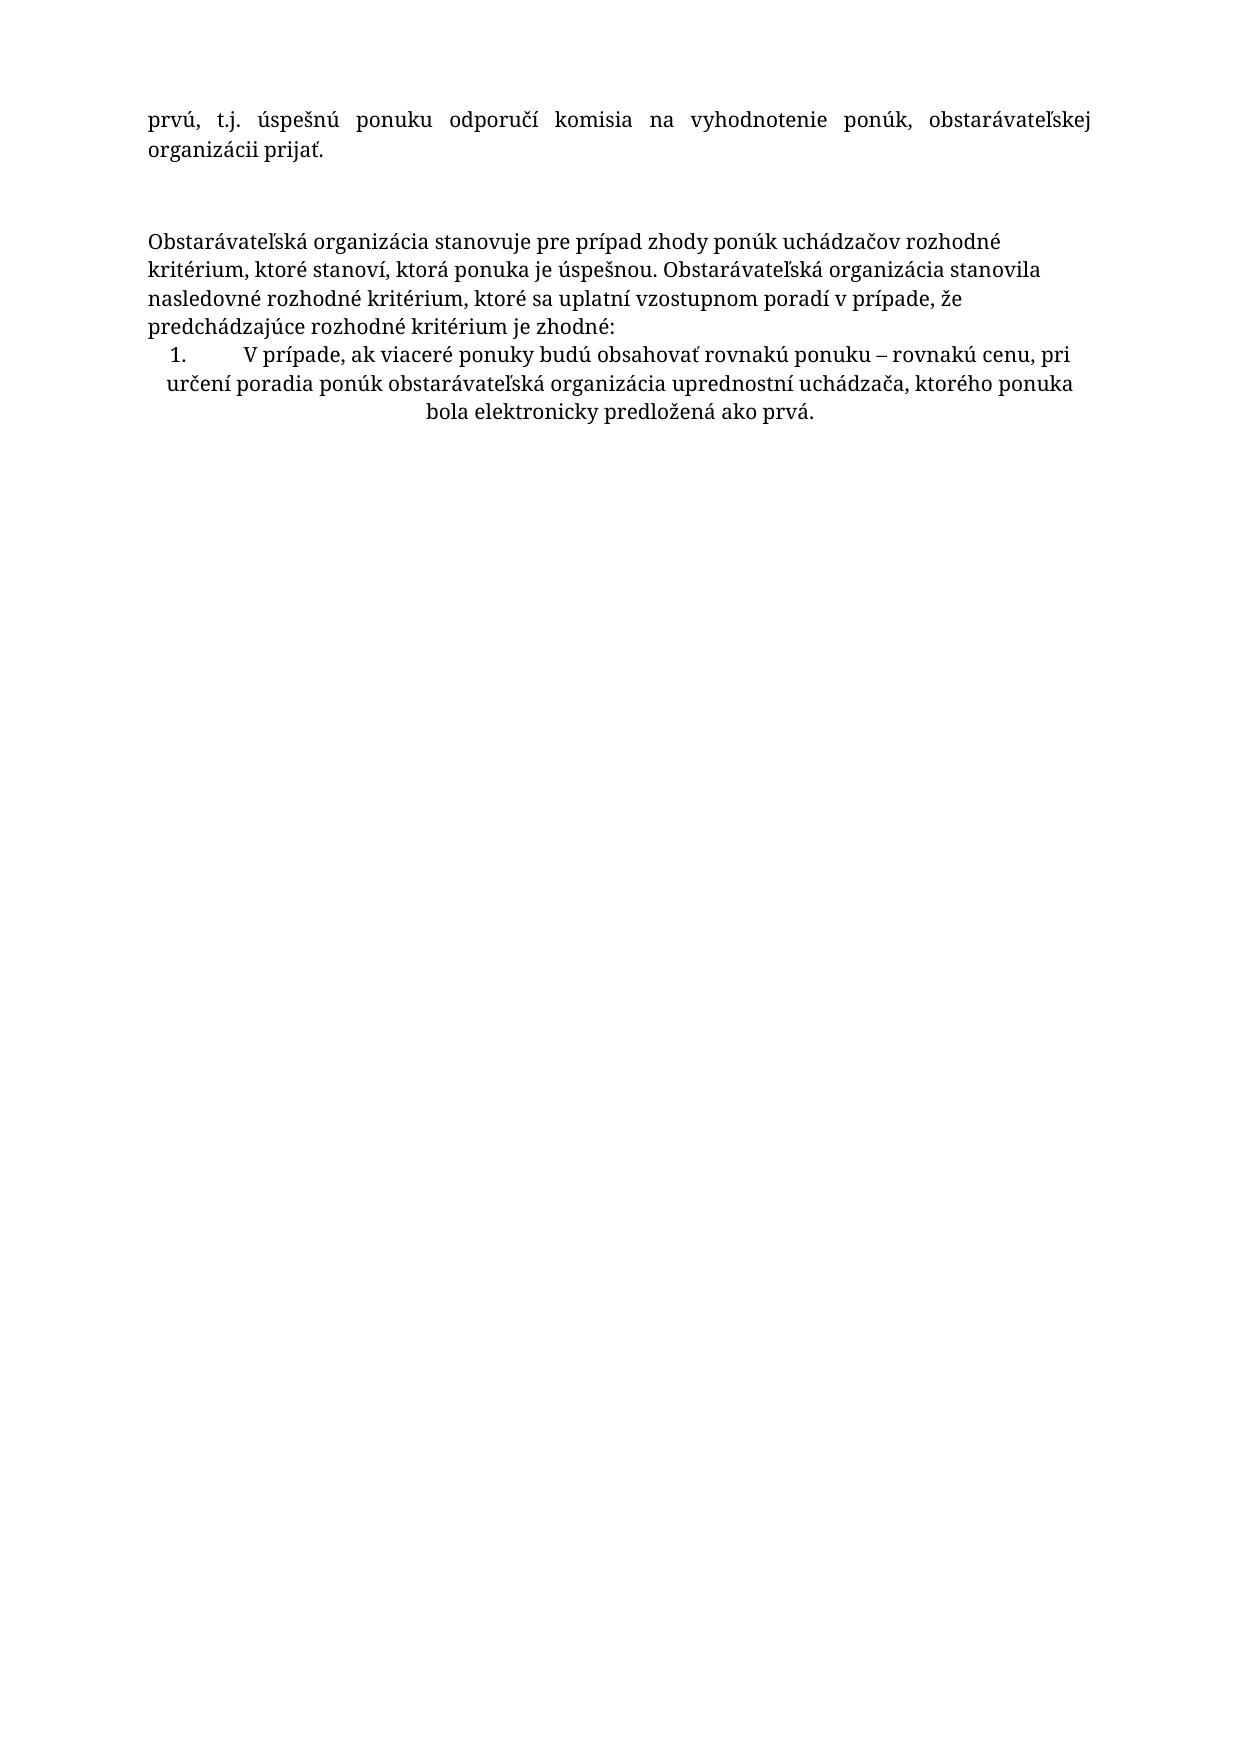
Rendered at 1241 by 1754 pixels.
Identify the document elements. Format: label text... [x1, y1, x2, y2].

text 1. V prípade, ak viaceré ponuky budú obsahovať rovnakú ponuku – rovnakú cenu, pri určení poradia ponúk obstarávateľská organizácia uprednostní uchádzača, ktorého ponuka bola elektronicky predložená ako prvá. [148, 341, 1093, 426]
text Obstarávateľská organizácia stanovuje pre prípad zhody ponúk uchádzačov rozhodné kritérium, ktoré stanoví, ktorá ponuka je úspešnou. Obstarávateľská organizácia stanovila nasledovné rozhodné kritérium, ktoré sa uplatní vzostupnom poradí v prípade, že predchádzajúce rozhodné kritérium je zhodné: [148, 227, 1093, 341]
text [148, 103, 1093, 163]
